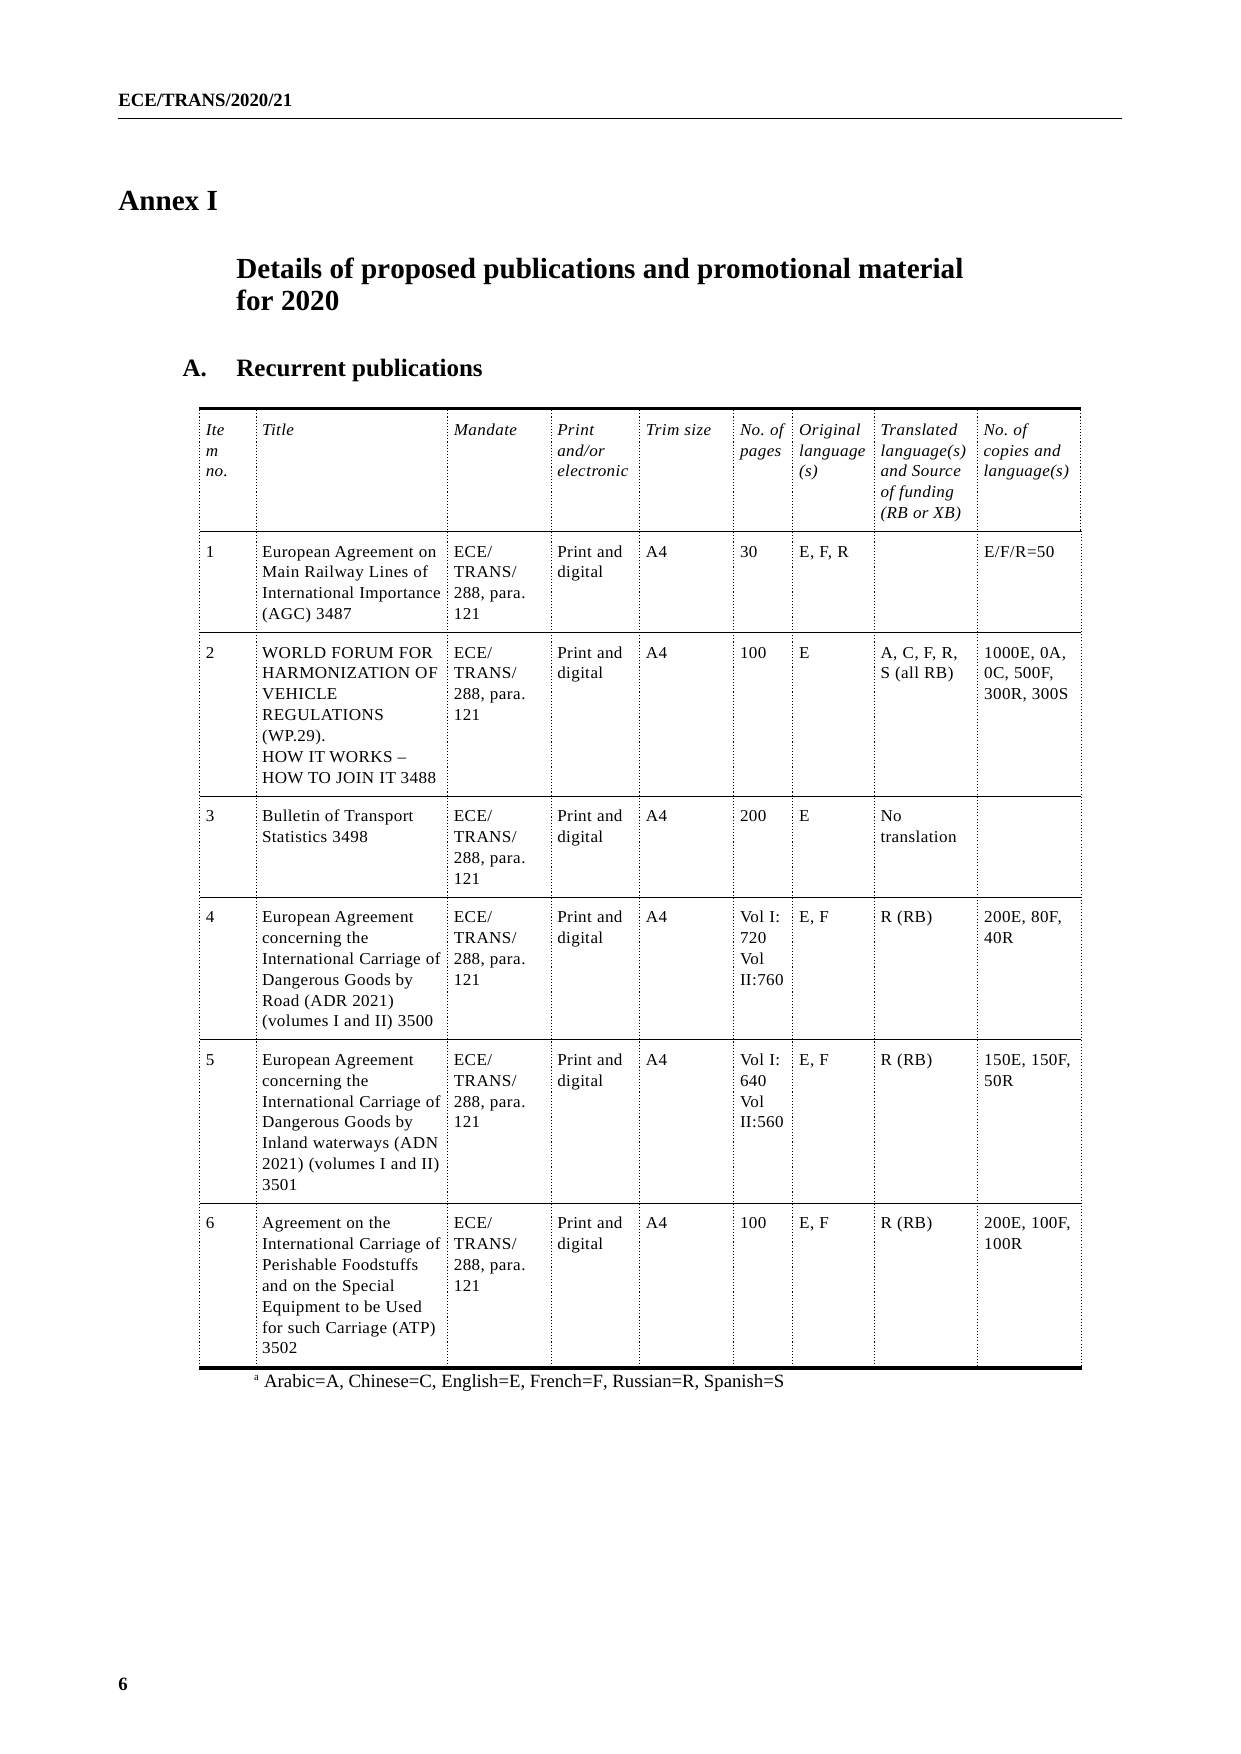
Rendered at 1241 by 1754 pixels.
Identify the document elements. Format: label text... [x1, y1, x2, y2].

table_cell E, F, R [793, 532, 874, 632]
table_cell Print and digital [551, 532, 640, 632]
table_cell European Agreement concerning the International Carriage of Dangerous Goods by Road (ADR 2021) (volumes I and II) 3500 [256, 898, 448, 1039]
table_header Mandate [448, 410, 551, 531]
table_cell 30 [734, 532, 793, 632]
table_cell 200 [734, 797, 793, 897]
text a Arabic=A, Chinese=C, English=E, French=F, Russian=R, Spanish=S [254, 1369, 1122, 1392]
table_cell 6 [200, 1204, 256, 1366]
table_cell A, C, F, R, S (all RB) [875, 633, 978, 796]
table_cell Vol I: 720 Vol II:760 [734, 898, 793, 1039]
table_cell E [793, 633, 874, 796]
table_cell A4 [640, 633, 734, 796]
table_cell Vol I: 640 Vol II:560 [734, 1040, 793, 1203]
table_cell Agreement on the International Carriage of Perishable Foodstuffs and on the Special Equipment to be Used for such Carriage (ATP) 3502 [256, 1204, 448, 1366]
table_header Title [256, 410, 448, 531]
table_cell R (RB) [875, 898, 978, 1039]
table_cell 200E, 100F, 100R [978, 1204, 1081, 1366]
table_cell ECE/TRANS/288, para. 121 [448, 532, 551, 632]
table_cell E, F [793, 1204, 874, 1366]
text A. Recurrent publications [118, 354, 1004, 382]
table_header Original language(s) [793, 410, 874, 531]
table_header Translated language(s)and Source of funding (RB or XB) [875, 410, 977, 531]
table_cell A4 [640, 1040, 734, 1203]
table_cell Print and digital [551, 633, 640, 796]
table_cell European Agreement concerning the International Carriage of Dangerous Goods by Inland waterways (ADN 2021) (volumes I and II) 3501 [256, 1040, 448, 1203]
table_header Item no. [200, 410, 256, 531]
table_cell R (RB) [875, 1204, 978, 1366]
text Annex I [118, 185, 1004, 216]
table_cell 100 [734, 633, 793, 796]
table_cell Print and digital [551, 797, 640, 897]
table_cell A4 [640, 532, 734, 632]
table_cell 2 [200, 633, 256, 796]
table_cell No translation [875, 797, 978, 897]
table_cell 100 [734, 1204, 793, 1366]
table_cell E [793, 797, 874, 897]
table_cell Print and digital [551, 1040, 640, 1203]
table_cell 5 [200, 1040, 256, 1203]
table_cell WORLD FORUM FOR HARMONIZATION OF VEHICLE REGULATIONS (WP.29). HOW IT WORKS – HOW TO JOIN IT 3488 [256, 633, 448, 796]
table_cell Bulletin of Transport Statistics 3498 [256, 797, 448, 897]
table_cell 150E, 150F, 50R [978, 1040, 1081, 1203]
text Details of proposed publications and promotional material for 2020 [118, 254, 1004, 316]
table_header No. of pages [734, 410, 793, 531]
table_cell [978, 797, 1081, 897]
table_cell A4 [640, 797, 734, 897]
table_cell E, F [793, 898, 874, 1039]
table_cell Print and digital [551, 1204, 640, 1366]
table_cell ECE/TRANS/288, para. 121 [448, 633, 551, 796]
table_cell 4 [200, 898, 256, 1039]
table_cell Print and digital [551, 898, 640, 1039]
table_cell 200E, 80F, 40R [978, 898, 1081, 1039]
table_cell 1000E, 0A, 0C, 500F, 300R, 300S [978, 633, 1081, 796]
table_cell [875, 532, 978, 632]
table_header Trim size [640, 410, 734, 531]
table_cell 1 [200, 532, 256, 632]
table_cell European Agreement on Main Railway Lines of International Importance (AGC) 3487 [256, 532, 448, 632]
table_cell ECE/TRANS/288, para. 121 [448, 797, 551, 897]
table_cell E, F [793, 1040, 874, 1203]
table_cell ECE/TRANS/288, para. 121 [448, 1040, 551, 1203]
table_cell ECE/TRANS/288, para. 121 [448, 1204, 551, 1366]
table_header No. of copies and language(s) [977, 410, 1081, 531]
table_cell A4 [640, 1204, 734, 1366]
table_cell R (RB) [875, 1040, 978, 1203]
table_cell ECE/TRANS/288, para. 121 [448, 898, 551, 1039]
table_cell A4 [640, 898, 734, 1039]
table_header Print and/or electronic [551, 410, 640, 531]
table_cell 3 [200, 797, 256, 897]
table_cell E/F/R=50 [978, 532, 1081, 632]
